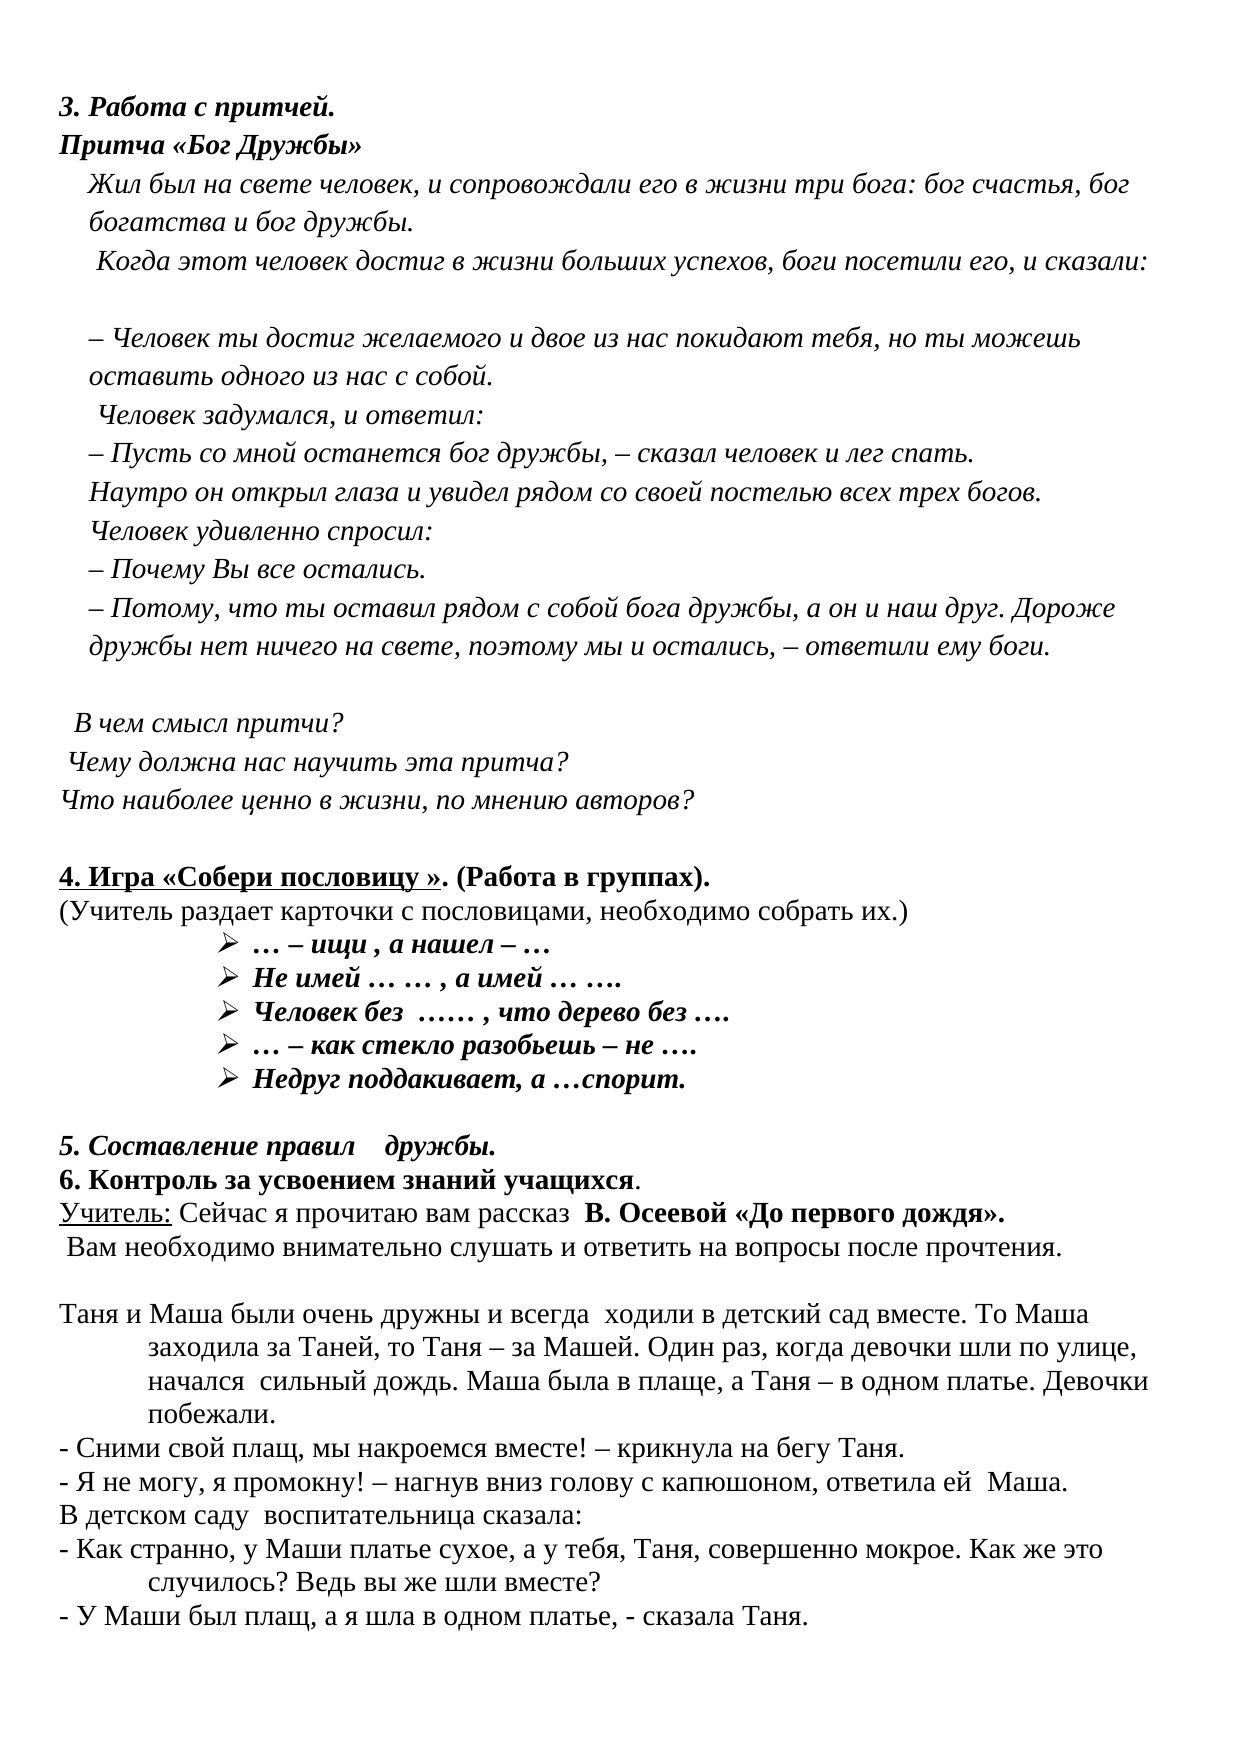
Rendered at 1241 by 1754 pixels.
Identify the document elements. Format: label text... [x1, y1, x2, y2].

text 4. Игра «Собери пословицу ». (Работа в группах). [59, 859, 1152, 893]
text Что наиболее ценно в жизни, по мнению авторов? [59, 782, 1152, 816]
text (Учитель раздает карточки с пословицами, необходимо собрать их.) [59, 893, 1152, 927]
text В детском саду воспитательница сказала: [59, 1497, 1152, 1531]
text - Я не могу, я промокну! – нагнув вниз голову с капюшоном, ответила ей Маша. [59, 1464, 1152, 1497]
list Недруг поддакивает, а …спорит. [215, 1061, 1152, 1095]
text Притча «Бог Дружбы» [59, 127, 1152, 161]
text - У Маши был плащ, а я шла в одном платье, - сказала Таня. [59, 1598, 1152, 1631]
text Учитель: Сейчас я прочитаю вам рассказ В. Осеевой «До первого дождя». [59, 1195, 1152, 1229]
text - Сними свой плащ, мы накроемся вместе! – крикнула на бегу Таня. [59, 1430, 1152, 1464]
list … – ищи , а нашел – … [215, 927, 1152, 960]
text 3. Работа с притчей. [59, 89, 1152, 122]
text 5. Составление правил дружбы. [59, 1128, 1152, 1162]
text - Как странно, у Маши платье сухое, а у тебя, Таня, совершенно мокрое. Как же это случилось? Ведь вы же шли вместе? [59, 1531, 1152, 1598]
text Жил был на свете человек, и сопровождали его в жизни три бога: бог счастья, бог богатства и бог дружбы. Когда этот человек достиг в жизни больших успехов, боги посетили его, и сказали: – Человек ты достиг желаемого и двое из нас покидают тебя, но ты можешь оставить одного из нас с собой. Человек задумался, и ответил: – Пусть со мной останется бог дружбы, – сказал человек и лег спать. Наутро он открыл глаза и увидел рядом со своей постелью всех трех богов. Человек удивленно спросил: – Почему Вы все остались. – Потому, что ты оставил рядом с собой бога дружбы, а он и наш друг. Дороже дружбы нет ничего на свете, поэтому мы и остались, – ответили ему боги. [0, 166, 1152, 662]
text Таня и Маша были очень дружны и всегда ходили в детский сад вместе. То Маша заходила за Таней, то Таня – за Машей. Один раз, когда девочки шли по улице, начался сильный дождь. Маша была в плаще, а Таня – в одном платье. Девочки побежали. [59, 1296, 1152, 1430]
list … – как стекло разобьешь – не …. [215, 1027, 1152, 1061]
text Чему должна нас научить эта притча? [59, 744, 1152, 777]
list Не имей … … , а имей … …. [215, 960, 1152, 994]
list Человек без …… , что дерево без …. [215, 994, 1152, 1027]
text В чем смысл притчи? [59, 705, 1152, 739]
text Вам необходимо внимательно слушать и ответить на вопросы после прочтения. [59, 1229, 1152, 1262]
text 6. Контроль за усвоением знаний учащихся. [59, 1162, 1152, 1195]
